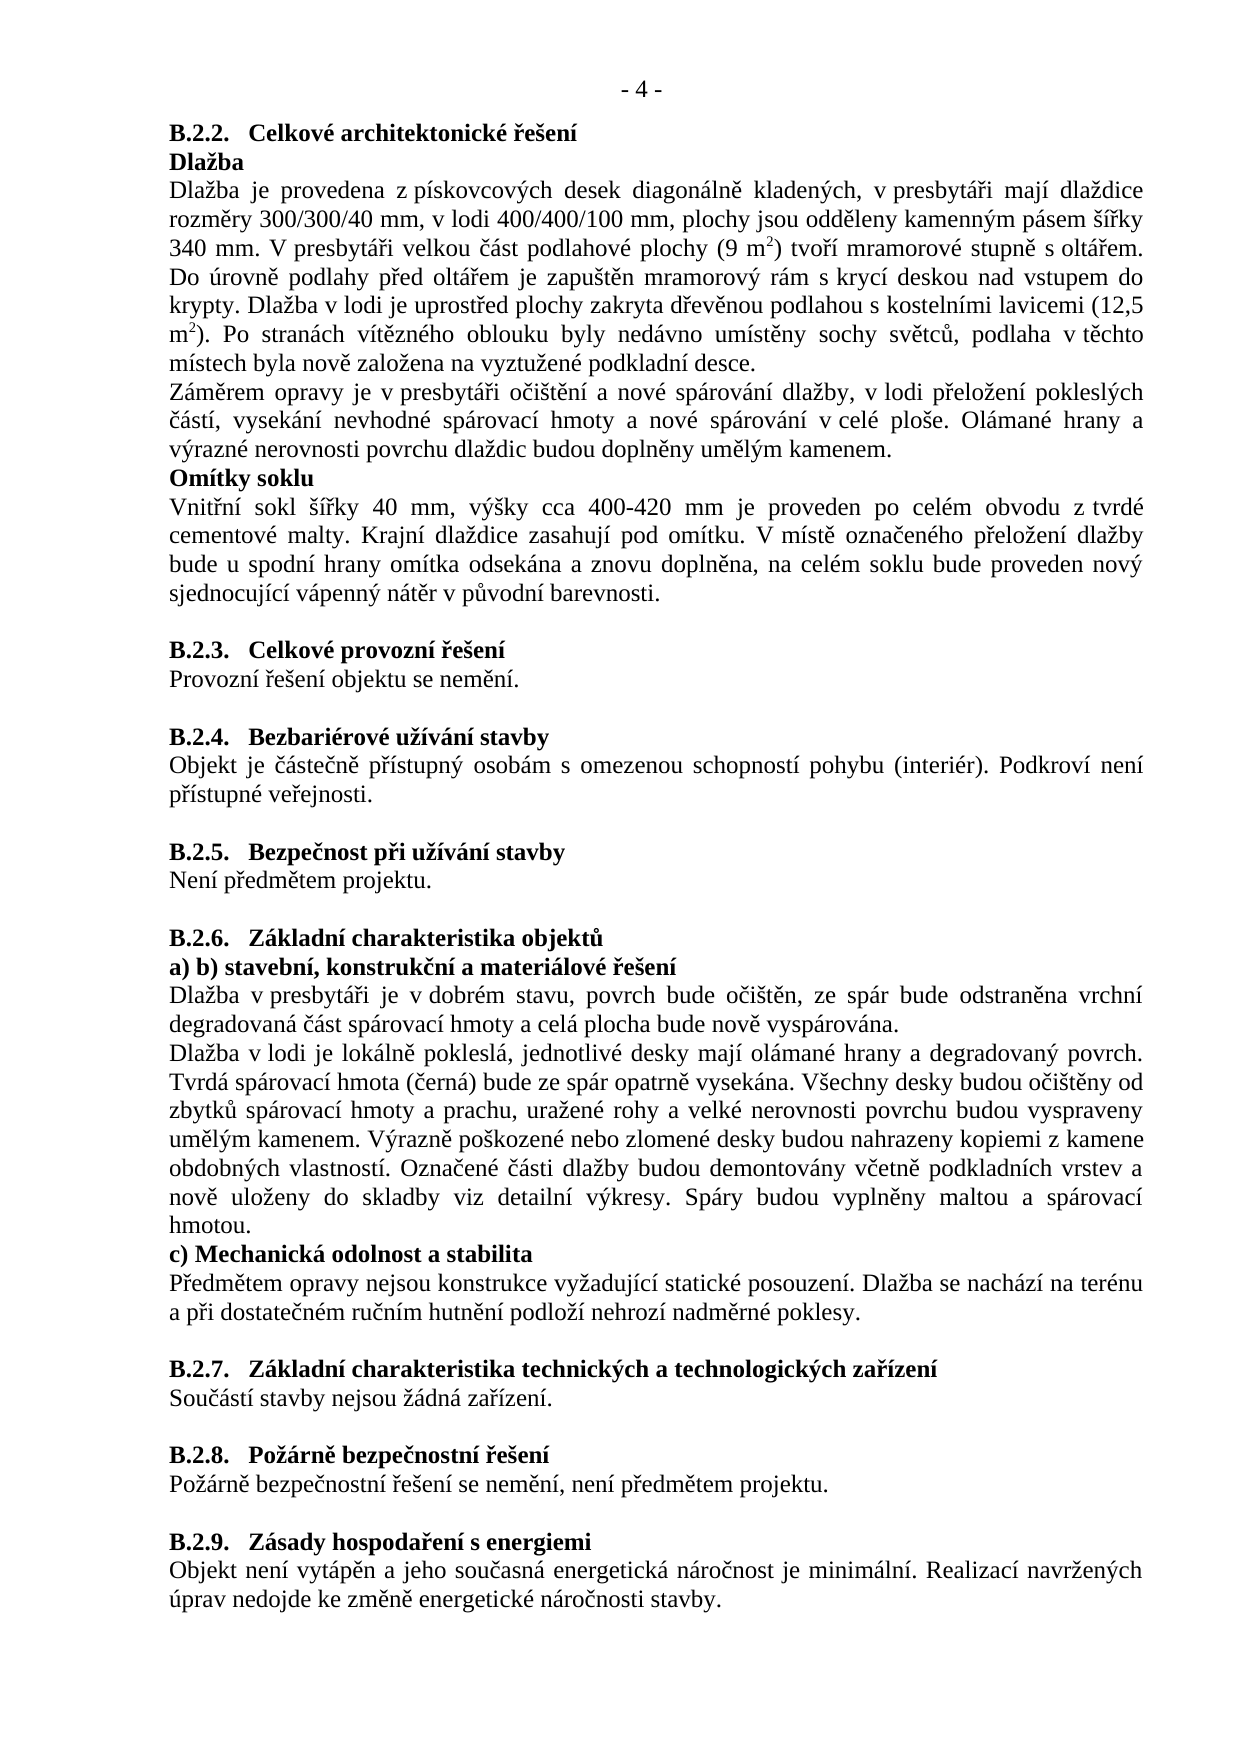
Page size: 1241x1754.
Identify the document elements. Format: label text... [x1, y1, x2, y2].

text B.2.3. Celkové provozní řešení [169, 636, 1144, 664]
text B.2.7. Základní charakteristika technických a technologických zařízení [169, 1354, 1144, 1383]
text Není předmětem projektu. [169, 866, 1144, 894]
text Objekt je částečně přístupný osobám s omezenou schopností pohybu (interiér). Podkroví není přístupné veřejnosti. [169, 751, 1144, 808]
text Provozní řešení objektu se nemění. [169, 664, 1144, 693]
text Záměrem opravy je v presbytáři očištění a nové spárování dlažby, v lodi přeložení pokleslých částí, vysekání nevhodné spárovací hmoty a nové spárování v celé ploše. Olámané hrany a výrazné nerovnosti povrchu dlaždic budou doplněny umělým kamenem. [169, 377, 1144, 463]
text Dlažba v lodi je lokálně pokleslá, jednotlivé desky mají olámané hrany a degradovaný povrch. Tvrdá spárovací hmota (černá) bude ze spár opatrně vysekána. Všechny desky budou očištěny od zbytků spárovací hmoty a prachu, uražené rohy a velké nerovnosti povrchu budou vyspraveny umělým kamenem. Výrazně poškozené nebo zlomené desky budou nahrazeny kopiemi z kamene obdobných vlastností. Označené části dlažby budou demontovány včetně podkladních vrstev a nově uloženy do skladby viz detailní výkresy. Spáry budou vyplněny maltou a spárovací hmotou. [169, 1038, 1144, 1239]
text Dlažba v presbytáři je v dobrém stavu, povrch bude očištěn, ze spár bude odstraněna vrchní degradovaná část spárovací hmoty a celá plocha bude nově vyspárována. [169, 981, 1144, 1038]
text B.2.6. Základní charakteristika objektů [169, 923, 1144, 952]
text B.2.8. Požárně bezpečnostní řešení [169, 1441, 1144, 1469]
text Součástí stavby nejsou žádná zařízení. [169, 1383, 1144, 1412]
text B.2.2. Celkové architektonické řešení [169, 118, 1144, 147]
text a) b) stavební, konstrukční a materiálové řešení [169, 952, 1144, 981]
text B.2.5. Bezpečnost při užívání stavby [169, 837, 1144, 866]
text Objekt není vytápěn a jeho současná energetická náročnost je minimální. Realizací navržených úprav nedojde ke změně energetické náročnosti stavby. [169, 1556, 1144, 1613]
text c) Mechanická odolnost a stabilita [169, 1239, 1144, 1268]
text B.2.9. Zásady hospodaření s energiemi [169, 1527, 1144, 1556]
text Dlažba je provedena z pískovcových desek diagonálně kladených, v presbytáři mají dlaždice rozměry 300/300/40 mm, v lodi 400/400/100 mm, plochy jsou odděleny kamenným pásem šířky 340 mm. V presbytáři velkou část podlahové plochy (9 m2) tvoří mramorové stupně s oltářem. Do úrovně podlahy před oltářem je zapuštěn mramorový rám s krycí deskou nad vstupem do krypty. Dlažba v lodi je uprostřed plochy zakryta dřevěnou podlahou s kostelními lavicemi (12,5 m2). Po stranách vítězného oblouku byly nedávno umístěny sochy světců, podlaha v těchto místech byla nově založena na vyztužené podkladní desce. [169, 176, 1144, 377]
text B.2.4. Bezbariérové užívání stavby [169, 722, 1144, 751]
text Omítky soklu [169, 463, 1144, 492]
text Vnitřní sokl šířky 40 mm, výšky cca 400-420 mm je proveden po celém obvodu z tvrdé cementové malty. Krajní dlaždice zasahují pod omítku. V místě označeného přeložení dlažby bude u spodní hrany omítka odsekána a znovu doplněna, na celém soklu bude proveden nový sjednocující vápenný nátěr v původní barevnosti. [169, 492, 1144, 607]
text Předmětem opravy nejsou konstrukce vyžadující statické posouzení. Dlažba se nachází na terénu a při dostatečném ručním hutnění podloží nehrozí nadměrné poklesy. [169, 1268, 1144, 1326]
text Dlažba [169, 147, 1144, 176]
text Požárně bezpečnostní řešení se nemění, není předmětem projektu. [169, 1469, 1144, 1498]
